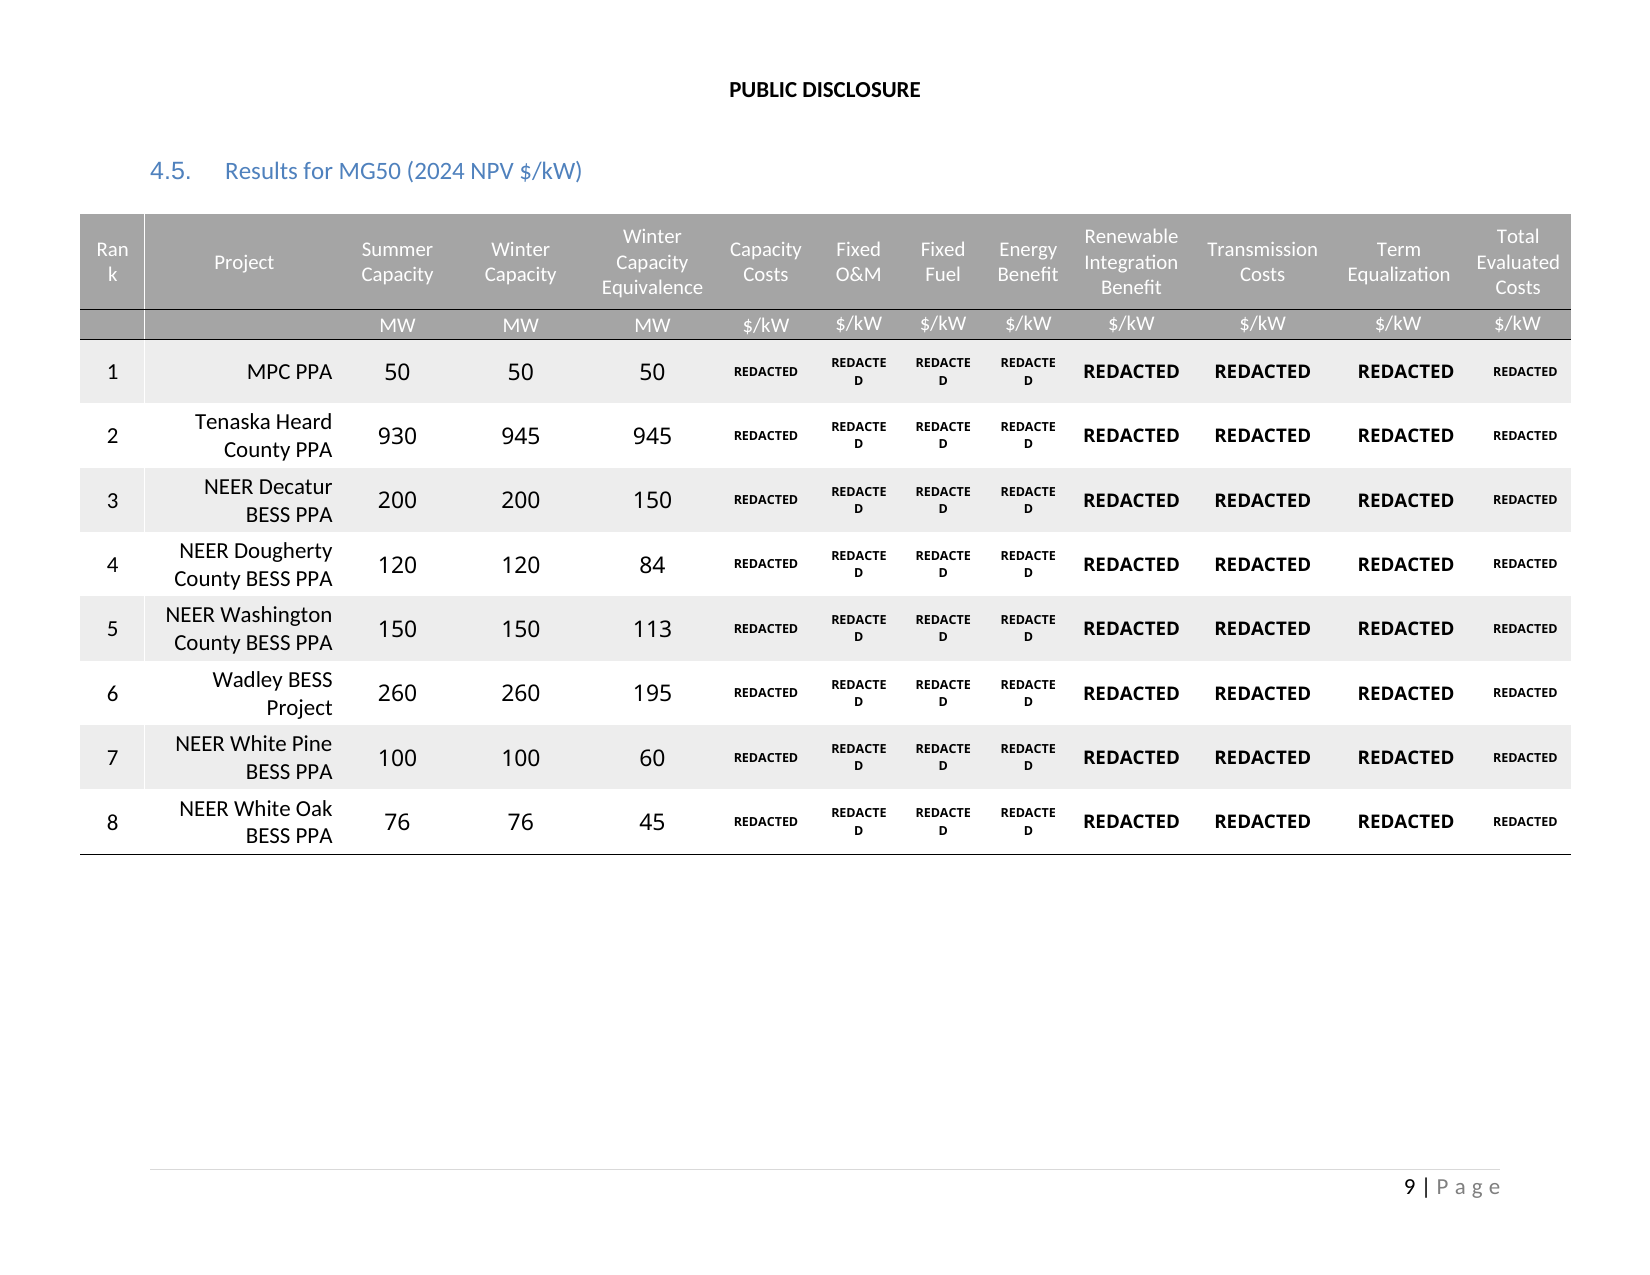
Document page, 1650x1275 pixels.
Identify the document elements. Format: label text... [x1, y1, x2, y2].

table_cell 195 [590, 661, 714, 725]
table_cell 84 [590, 532, 714, 596]
table_cell REDACTED [1192, 340, 1333, 403]
table_cell 76 [344, 790, 451, 854]
table_cell REDACTED [817, 532, 900, 596]
table_cell 150 [590, 468, 714, 532]
table_header Capacity Costs [714, 214, 817, 309]
table_cell MW [451, 310, 590, 339]
table_cell REDACTED [714, 340, 817, 403]
table_cell 200 [451, 468, 590, 532]
table_cell $/kW [1192, 310, 1333, 339]
table_cell REDACTED [900, 661, 986, 725]
table_cell REDACTED [900, 468, 986, 532]
table_cell REDACTED [714, 661, 817, 725]
table_header Renewable Integration Benefit [1070, 214, 1192, 309]
table_cell REDACTED [714, 403, 817, 468]
table_cell 260 [451, 661, 590, 725]
table_cell NEER White Pine BESS PPA [145, 725, 344, 789]
table_cell 100 [344, 725, 451, 789]
table_cell REDACTED [1070, 725, 1192, 789]
table_cell 6 [80, 661, 144, 725]
table_cell $/kW [986, 310, 1070, 339]
table_cell REDACTED [1070, 468, 1192, 532]
table_cell NEER Dougherty County BESS PPA [145, 532, 344, 596]
table_cell REDACTED [1479, 403, 1571, 468]
table_cell REDACTED [1333, 403, 1479, 468]
table_cell $/kW [817, 310, 900, 339]
table_cell REDACTED [1333, 468, 1479, 532]
table_cell 5 [80, 596, 144, 661]
table_cell REDACTED [817, 403, 900, 468]
table_cell 7 [80, 725, 144, 789]
table_header Winter Capacity Equivalence [590, 214, 714, 309]
table_cell NEER Washington County BESS PPA [145, 596, 344, 661]
table_header Fixed Fuel [900, 214, 986, 309]
table_header Fixed O&M [817, 214, 900, 309]
table_cell 150 [451, 596, 590, 661]
table_cell 50 [344, 340, 451, 403]
table_cell REDACTED [1333, 790, 1479, 854]
table_header Term Equalization [1333, 214, 1465, 309]
table_cell 2 [80, 403, 144, 468]
table_cell REDACTED [1192, 725, 1333, 789]
table_cell REDACTED [714, 532, 817, 596]
table_header Transmission Costs [1192, 214, 1333, 309]
table_cell 60 [590, 725, 714, 789]
table_cell REDACTED [1333, 661, 1479, 725]
table_cell REDACTED [1192, 468, 1333, 532]
table_cell REDACTED [1479, 468, 1571, 532]
table_header Energy Benefit [986, 214, 1070, 309]
table_header Winter Capacity [451, 214, 590, 309]
table_cell MPC PPA [145, 340, 344, 403]
table_cell NEER White Oak BESS PPA [145, 790, 344, 854]
table_cell REDACTED [900, 403, 986, 468]
table_cell REDACTED [986, 532, 1070, 596]
table_cell 120 [344, 532, 451, 596]
table_cell REDACTED [986, 661, 1070, 725]
table_cell MW [344, 310, 451, 339]
table_cell REDACTED [900, 596, 986, 661]
table_cell REDACTED [1333, 596, 1479, 661]
table_cell REDACTED [986, 403, 1070, 468]
table_cell REDACTED [1192, 532, 1333, 596]
table_cell $/kW [900, 310, 986, 339]
table_cell REDACTED [1070, 532, 1192, 596]
table_cell NEER Decatur BESS PPA [145, 468, 344, 532]
table_cell REDACTED [986, 596, 1070, 661]
table_cell 945 [451, 403, 590, 468]
table_cell REDACTED [817, 468, 900, 532]
table_cell REDACTED [714, 468, 817, 532]
table_cell $/kW [1463, 310, 1571, 339]
table_cell REDACTED [1333, 340, 1479, 403]
table_cell 945 [590, 403, 714, 468]
table_header Total Evaluated Costs [1465, 214, 1571, 309]
table_cell 3 [80, 468, 144, 532]
table_cell REDACTED [817, 340, 900, 403]
table_cell REDACTED [817, 661, 900, 725]
table_cell 76 [451, 790, 590, 854]
table_cell 8 [80, 790, 144, 854]
table_cell MW [590, 310, 714, 339]
table_cell REDACTED [900, 790, 986, 854]
table_cell Tenaska Heard County PPA [145, 403, 344, 468]
table_cell REDACTED [1192, 596, 1333, 661]
table_cell 1 [80, 340, 144, 403]
table_cell REDACTED [986, 725, 1070, 789]
table_cell REDACTED [986, 790, 1070, 854]
table_cell 930 [344, 403, 451, 468]
table_cell 100 [451, 725, 590, 789]
table_cell REDACTED [1192, 403, 1333, 468]
table_cell REDACTED [1192, 790, 1333, 854]
table_cell REDACTED [817, 790, 900, 854]
table_header Rank [80, 214, 144, 309]
table_cell Wadley BESS Project [145, 661, 344, 725]
table_header Summer Capacity [344, 214, 451, 309]
table_cell REDACTED [1479, 340, 1571, 403]
table_cell $/kW [1070, 310, 1192, 339]
table_cell REDACTED [817, 725, 900, 789]
table_cell REDACTED [900, 725, 986, 789]
table_cell $/kW [1333, 310, 1463, 339]
table_cell REDACTED [1479, 596, 1571, 661]
table_cell REDACTED [1070, 596, 1192, 661]
table_cell 113 [590, 596, 714, 661]
table_cell $/kW [714, 310, 817, 339]
table_cell REDACTED [714, 790, 817, 854]
table_cell REDACTED [986, 340, 1070, 403]
table_cell REDACTED [714, 596, 817, 661]
table_cell REDACTED [1070, 340, 1192, 403]
table_cell REDACTED [714, 725, 817, 789]
table_cell REDACTED [900, 532, 986, 596]
table_cell 50 [590, 340, 714, 403]
table_cell REDACTED [1333, 725, 1479, 789]
table_cell 50 [451, 340, 590, 403]
table_cell REDACTED [900, 340, 986, 403]
table_cell 260 [344, 661, 451, 725]
table_cell REDACTED [986, 468, 1070, 532]
table_cell REDACTED [1479, 661, 1571, 725]
table_cell REDACTED [1070, 661, 1192, 725]
subtitle Results for MG50 (2024 NPV $/kW) [150, 156, 1500, 186]
table_cell REDACTED [817, 596, 900, 661]
table_cell [80, 310, 144, 339]
table_header Project [145, 214, 344, 309]
table_cell REDACTED [1070, 403, 1192, 468]
table_cell REDACTED [1192, 661, 1333, 725]
table_cell REDACTED [1333, 532, 1479, 596]
table_cell REDACTED [1479, 532, 1571, 596]
table_cell 200 [344, 468, 451, 532]
table_cell 150 [344, 596, 451, 661]
table_cell REDACTED [1070, 790, 1192, 854]
table_cell REDACTED [1479, 725, 1571, 789]
table_cell 120 [451, 532, 590, 596]
table_cell REDACTED [1479, 790, 1571, 854]
table_cell 4 [80, 532, 144, 596]
table_cell [145, 310, 344, 339]
table_cell 45 [590, 790, 714, 854]
